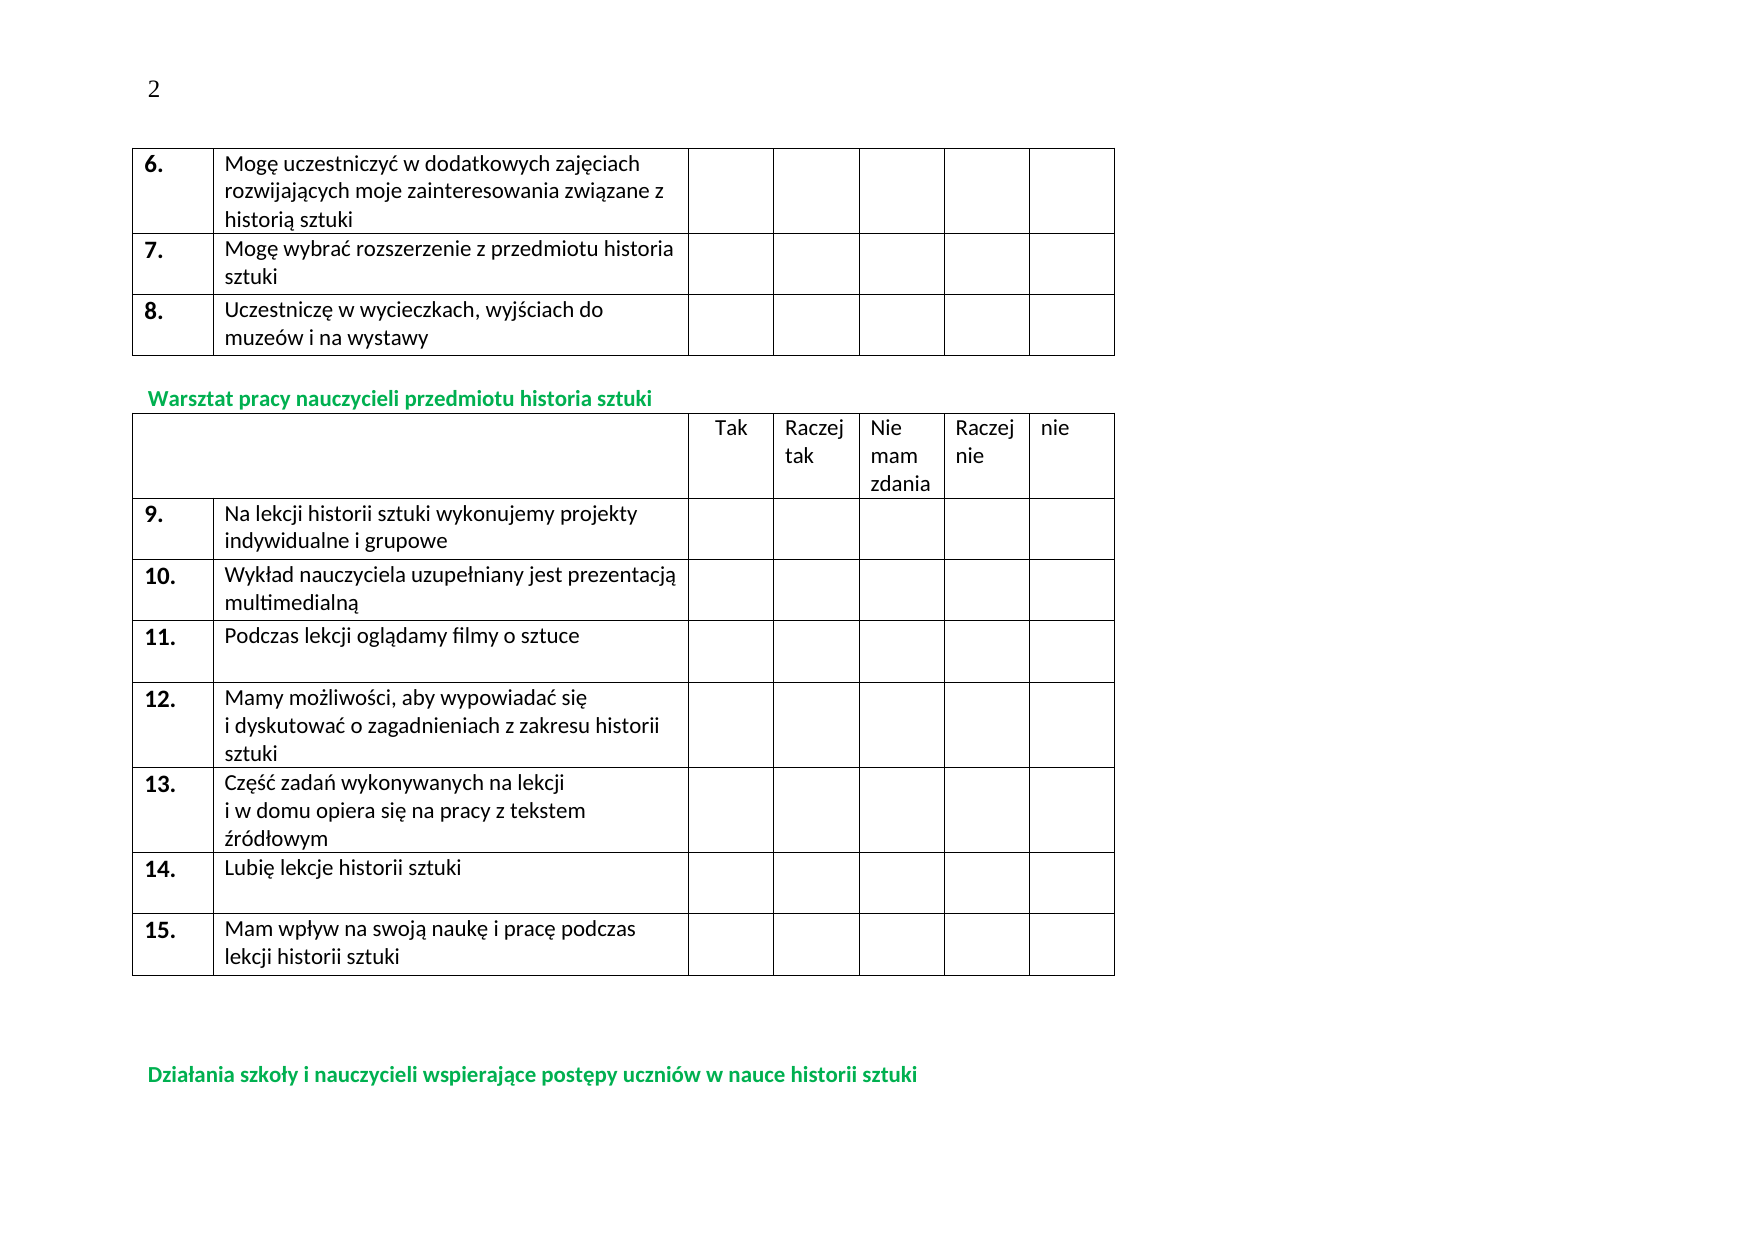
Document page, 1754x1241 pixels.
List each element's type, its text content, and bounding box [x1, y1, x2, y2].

table_cell [774, 914, 859, 974]
table_cell [945, 853, 1029, 913]
table_cell [945, 295, 1029, 355]
text Działania szkoły i nauczycieli wspierające postępy uczniów w nauce historii sztuki [148, 1060, 1606, 1088]
table_cell [774, 768, 859, 852]
table_cell [860, 295, 944, 355]
table_cell [774, 853, 859, 913]
table_cell [1030, 149, 1114, 233]
table_cell Mogę wybrać rozszerzenie z przedmiotu historia sztuki [214, 234, 688, 294]
table_cell [860, 234, 944, 294]
table_cell [860, 499, 944, 559]
table_cell [774, 295, 859, 355]
table_cell [689, 621, 773, 682]
table_cell [945, 914, 1029, 974]
table_cell [133, 768, 213, 852]
table_cell Lubię lekcje historii sztuki [214, 853, 688, 913]
table_cell [774, 621, 859, 682]
table_header Raczej tak [774, 414, 859, 498]
table_cell [1030, 621, 1114, 682]
table_cell Mamy możliwości, aby wypowiadać się i dyskutować o zagadnieniach z zakresu historii sztuki [214, 683, 688, 767]
table_cell [774, 683, 859, 767]
table_cell [860, 914, 944, 974]
table_cell [1030, 499, 1114, 559]
table_cell [133, 853, 213, 913]
table_cell [133, 295, 213, 355]
table_cell [860, 683, 944, 767]
table_cell [689, 149, 773, 233]
table_cell [133, 234, 213, 294]
table_header Raczej nie [945, 414, 1029, 498]
table_cell [774, 234, 859, 294]
table_cell [1030, 768, 1114, 852]
table_cell Podczas lekcji oglądamy filmy o sztuce [214, 621, 688, 682]
table_cell [133, 621, 213, 682]
table_cell [945, 621, 1029, 682]
table_cell [945, 768, 1029, 852]
table_cell [945, 683, 1029, 767]
table_cell [133, 499, 213, 559]
table_cell [1030, 560, 1114, 620]
table_cell Mogę uczestniczyć w dodatkowych zajęciach rozwijających moje zainteresowania związane z historią sztuki [214, 149, 688, 233]
table_cell [689, 295, 773, 355]
table_cell [133, 560, 213, 620]
table_cell [945, 149, 1029, 233]
table_cell [945, 234, 1029, 294]
table_cell Mam wpływ na swoją naukę i pracę podczas lekcji historii sztuki [214, 914, 688, 974]
table_cell [1030, 853, 1114, 913]
table_cell [133, 914, 213, 974]
table_cell Część zadań wykonywanych na lekcji i w domu opiera się na pracy z tekstem źródłowym [214, 768, 688, 852]
table_cell [689, 853, 773, 913]
table_header nie [1030, 414, 1114, 498]
table_cell [689, 768, 773, 852]
table_header [133, 414, 688, 498]
table_cell [689, 499, 773, 559]
table_cell [860, 853, 944, 913]
table_cell [860, 621, 944, 682]
table_cell [689, 683, 773, 767]
table_cell [1030, 295, 1114, 355]
table_header Tak [689, 414, 773, 498]
table_cell Na lekcji historii sztuki wykonujemy projekty indywidualne i grupowe [214, 499, 688, 559]
text Warsztat pracy nauczycieli przedmiotu historia sztuki [148, 384, 1606, 412]
table_cell [860, 560, 944, 620]
table_cell [1030, 234, 1114, 294]
table_cell [689, 914, 773, 974]
table_cell [860, 768, 944, 852]
table_cell [133, 683, 213, 767]
table_cell [1030, 683, 1114, 767]
table_cell [689, 234, 773, 294]
table_cell [774, 560, 859, 620]
table_cell [860, 149, 944, 233]
table_cell [945, 499, 1029, 559]
table_cell [945, 560, 1029, 620]
table_cell [774, 499, 859, 559]
table_cell Wykład nauczyciela uzupełniany jest prezentacją multimedialną [214, 560, 688, 620]
table_cell [689, 560, 773, 620]
table_cell [133, 149, 213, 233]
table_cell [774, 149, 859, 233]
table_header Nie mam zdania [860, 414, 944, 498]
table_cell Uczestniczę w wycieczkach, wyjściach do muzeów i na wystawy [214, 295, 688, 355]
table_cell [1030, 914, 1114, 974]
